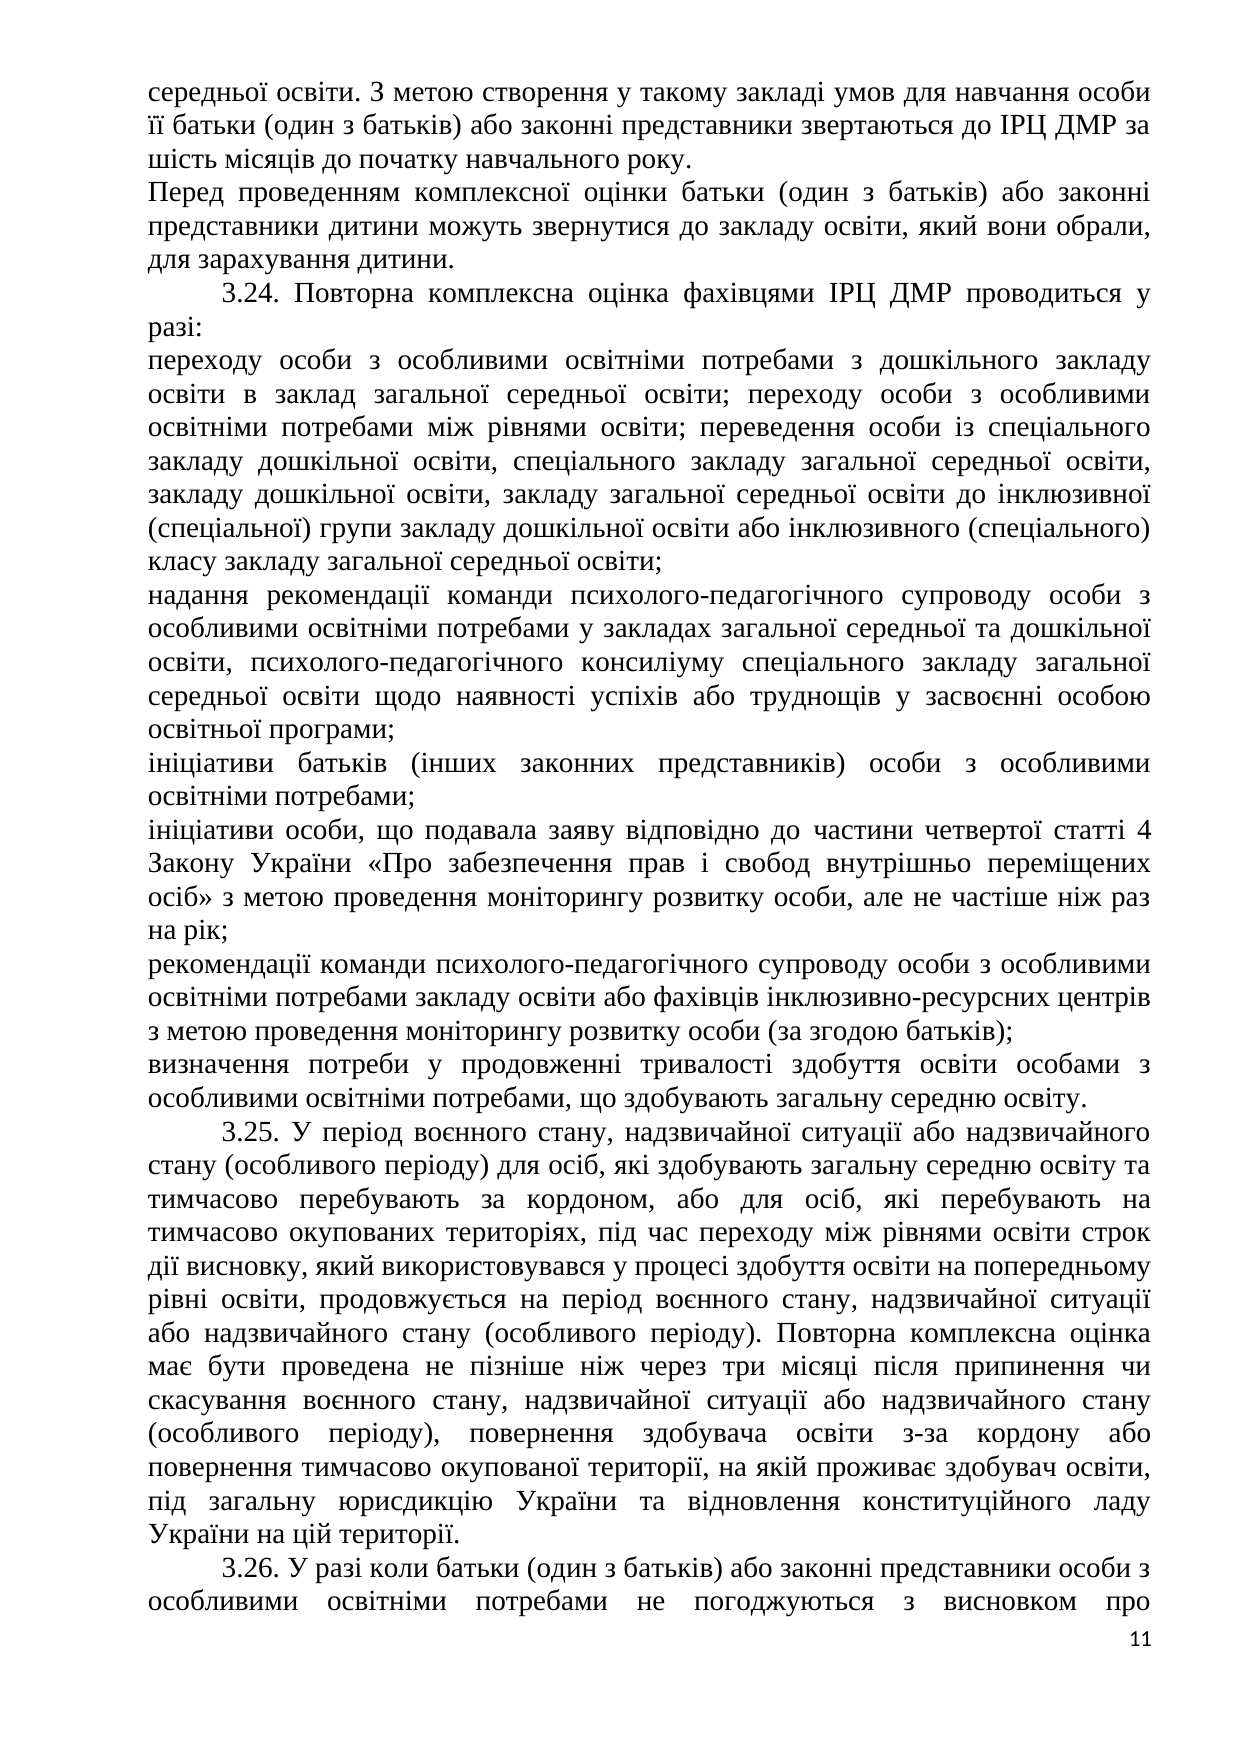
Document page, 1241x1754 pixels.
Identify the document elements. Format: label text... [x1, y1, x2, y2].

text рекомендації команди психолого-педагогічного супроводу особи з особливими освітніми потребами закладу освіти або фахівців інклюзивно-ресурсних центрів з метою проведення моніторингу розвитку особи (за згодою батьків); [148, 946, 1152, 1047]
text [148, 74, 1152, 174]
text 3.25. У період воєнного стану, надзвичайної ситуації або надзвичайного стану (особливого періоду) для осіб, які здобувають загальну середню освіту та тимчасово перебувають за кордоном, або для осіб, які перебувають на тимчасово окупованих територіях, під час переходу між рівнями освіти строк дії висновку, який використовувався у процесі здобуття освіти на попередньому рівні освіти, продовжується на період воєнного стану, надзвичайної ситуації або надзвичайного стану (особливого періоду). Повторна комплексна оцінка має бути проведена не пізніше ніж через три місяці після припинення чи скасування воєнного стану, надзвичайної ситуації або надзвичайного стану (особливого періоду), повернення здобувача освіти з-за кордону або повернення тимчасово окупованої території, на якій проживає здобувач освіти, під загальну юрисдикцію України та відновлення конституційного ладу України на цій території. [148, 1114, 1152, 1550]
text 3.24. Повторна комплексна оцінка фахівцями ІРЦ ДМР проводиться у разі: [148, 275, 1152, 342]
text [148, 1550, 1152, 1617]
text ініціативи батьків (інших законних представників) особи з особливими освітніми потребами; [148, 745, 1152, 812]
text переходу особи з особливими освітніми потребами з дошкільного закладу освіти в заклад загальної середньої освіти; переходу особи з особливими освітніми потребами між рівнями освіти; переведення особи із спеціального закладу дошкільної освіти, спеціального закладу загальної середньої освіти, закладу дошкільної освіти, закладу загальної середньої освіти до інклюзивної (спеціальної) групи закладу дошкільної освіти або інклюзивного (спеціального) класу закладу загальної середньої освіти; [148, 342, 1152, 577]
text Перед проведенням комплексної оцінки батьки (один з батьків) або законні представники дитини можуть звернутися до закладу освіти, який вони обрали, для зарахування дитини. [148, 174, 1152, 275]
text надання рекомендації команди психолого-педагогічного супроводу особи з особливими освітніми потребами у закладах загальної середньої та дошкільної освіти, психолого-педагогічного консиліуму спеціального закладу загальної середньої освіти щодо наявності успіхів або труднощів у засвоєнні особою освітньої програми; [148, 577, 1152, 745]
text ініціативи особи, що подавала заяву відповідно до частини четвертої статті 4 Закону України «Про забезпечення прав і свобод внутрішньо переміщених осіб» з метою проведення моніторингу розвитку особи, але не частіше ніж раз на рік; [148, 812, 1152, 946]
text визначення потреби у продовженні тривалості здобуття освіти особами з особливими освітніми потребами, що здобувають загальну середню освіту. [148, 1047, 1152, 1114]
